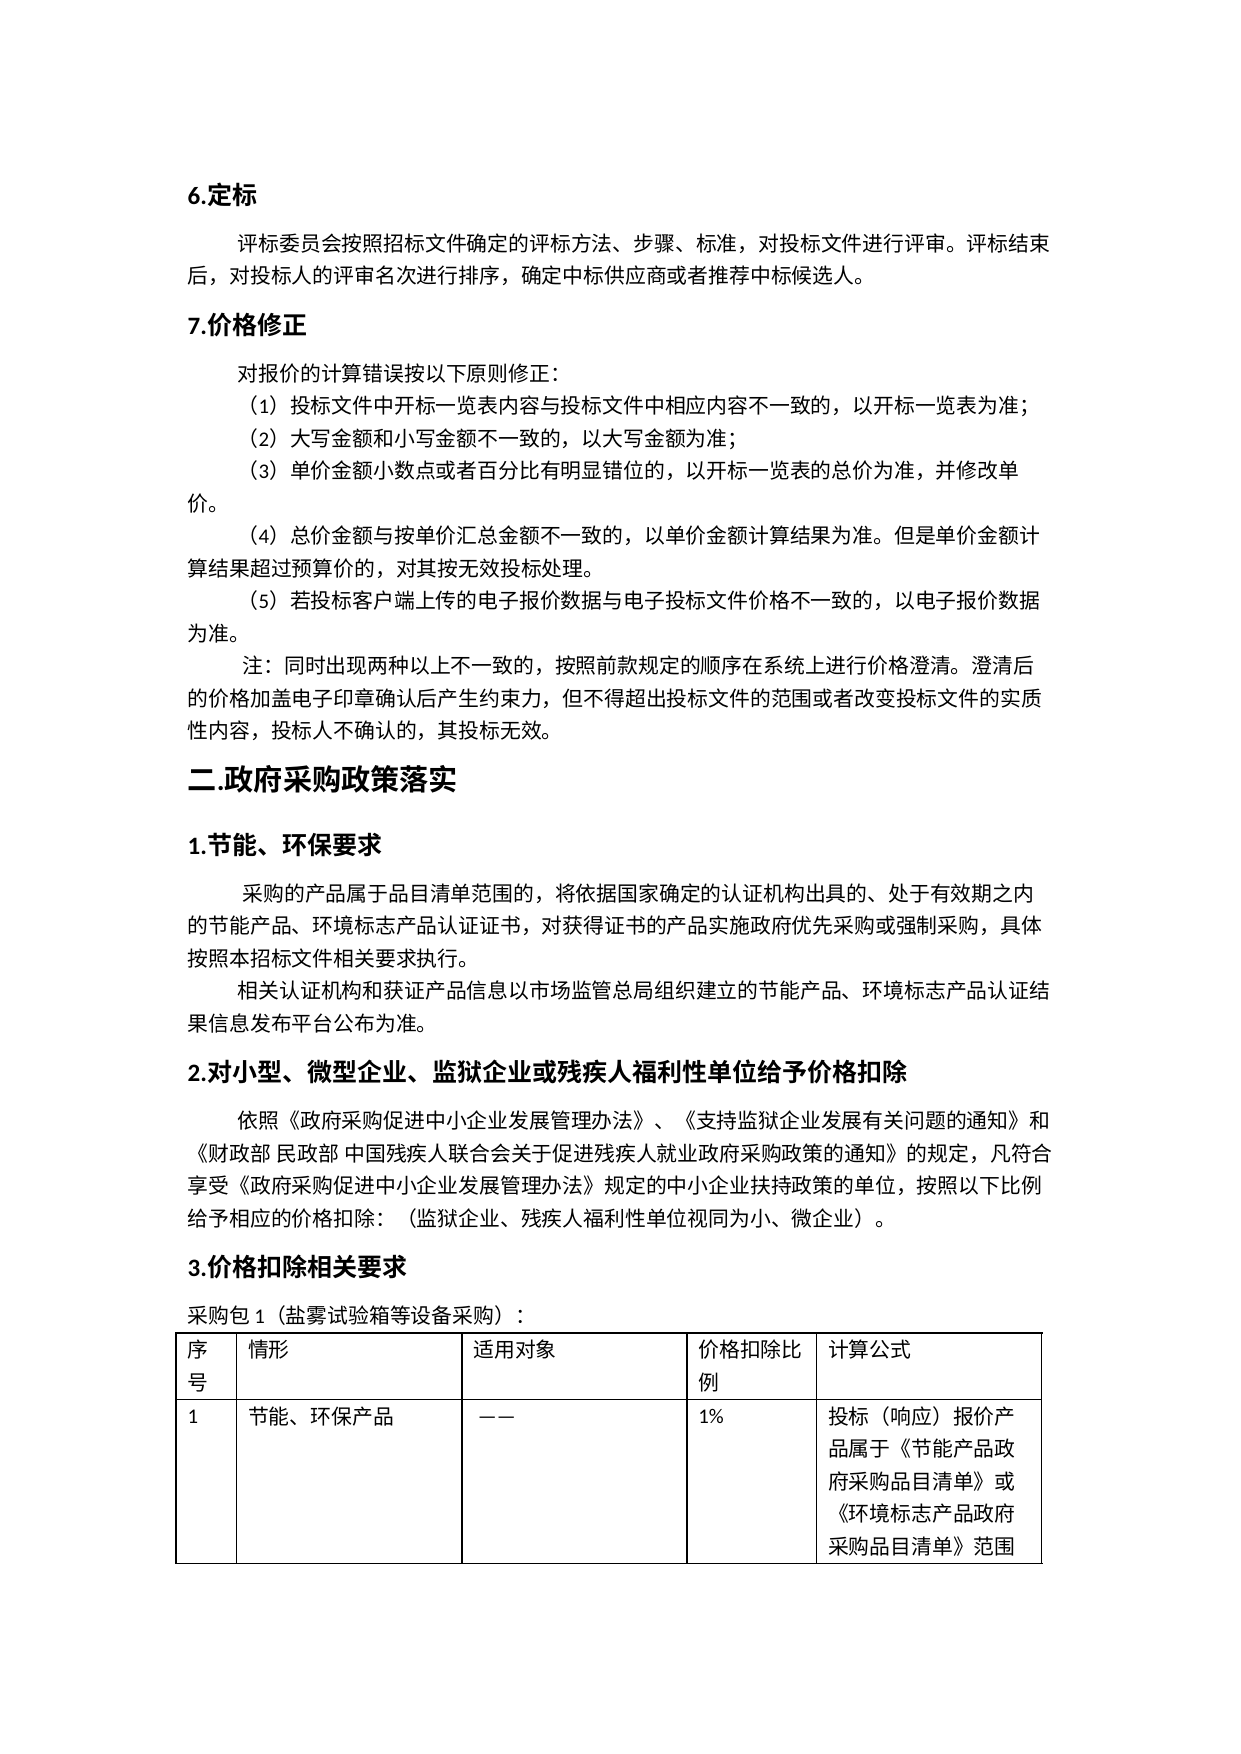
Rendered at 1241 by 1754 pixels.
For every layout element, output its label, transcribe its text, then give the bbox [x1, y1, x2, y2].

table_header 价格扣除比例 [688, 1334, 816, 1398]
text 采购包1（盐雾试验箱等设备采购）： [187, 1299, 1053, 1332]
text 相关认证机构和获证产品信息以市场监管总局组织建立的节能产品、环境标志产品认证结果信息发布平台公布为准。 [187, 974, 1053, 1039]
text 对报价的计算错误按以下原则修正： [187, 357, 1053, 389]
text （1）投标文件中开标一览表内容与投标文件中相应内容不一致的，以开标一览表为准； [187, 389, 1053, 422]
text （4）总价金额与按单价汇总金额不一致的，以单价金额计算结果为准。但是单价金额计算结果超过预算价的，对其按无效投标处理。 [187, 519, 1053, 584]
text 二.政府采购政策落实 [187, 747, 1053, 812]
table_header 序号 [177, 1334, 236, 1398]
text 注：同时出现两种以上不一致的，按照前款规定的顺序在系统上进行价格澄清。澄清后的价格加盖电子印章确认后产生约束力，但不得超出投标文件的范围或者改变投标文件的实质性内容，投标人不确认的，其投标无效。 [187, 649, 1053, 747]
text （5）若投标客户端上传的电子报价数据与电子投标文件价格不一致的，以电子报价数据为准。 [187, 584, 1053, 649]
table_header 计算公式 [817, 1334, 1041, 1398]
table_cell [817, 1400, 1041, 1563]
table_header 适用对象 [463, 1334, 686, 1398]
table_cell 节能、环保产品 [237, 1400, 461, 1563]
text 依照《政府采购促进中小企业发展管理办法》、《支持监狱企业发展有关问题的通知》和《财政部 民政部 中国残疾人联合会关于促进残疾人就业政府采购政策的通知》的规定，凡符合享受《政府采购促进中小企业发展管理办法》规定的中小企业扶持政策的单位，按照以下比例给予相应的价格扣除：（监狱企业、残疾人福利性单位视同为小、微企业）。 [187, 1104, 1053, 1234]
text （3）单价金额小数点或者百分比有明显错位的，以开标一览表的总价为准，并修改单价。 [187, 454, 1053, 519]
text 2.对小型、微型企业、监狱企业或残疾人福利性单位给予价格扣除 [187, 1039, 1053, 1104]
text 7.价格修正 [187, 292, 1053, 357]
text 6.定标 [187, 162, 1053, 227]
text 评标委员会按照招标文件确定的评标方法、步骤、标准，对投标文件进行评审。评标结束后，对投标人的评审名次进行排序，确定中标供应商或者推荐中标候选人。 [187, 227, 1053, 292]
table_header 情形 [237, 1334, 461, 1398]
table_cell 1% [688, 1400, 816, 1563]
text 采购的产品属于品目清单范围的，将依据国家确定的认证机构出具的、处于有效期之内的节能产品、环境标志产品认证证书，对获得证书的产品实施政府优先采购或强制采购，具体按照本招标文件相关要求执行。 [187, 877, 1053, 974]
text 3.价格扣除相关要求 [187, 1234, 1053, 1299]
text 1.节能、环保要求 [187, 812, 1053, 877]
table_cell 1 [177, 1400, 236, 1563]
table_cell —— [463, 1400, 686, 1563]
text （2）大写金额和小写金额不一致的，以大写金额为准； [187, 422, 1053, 454]
